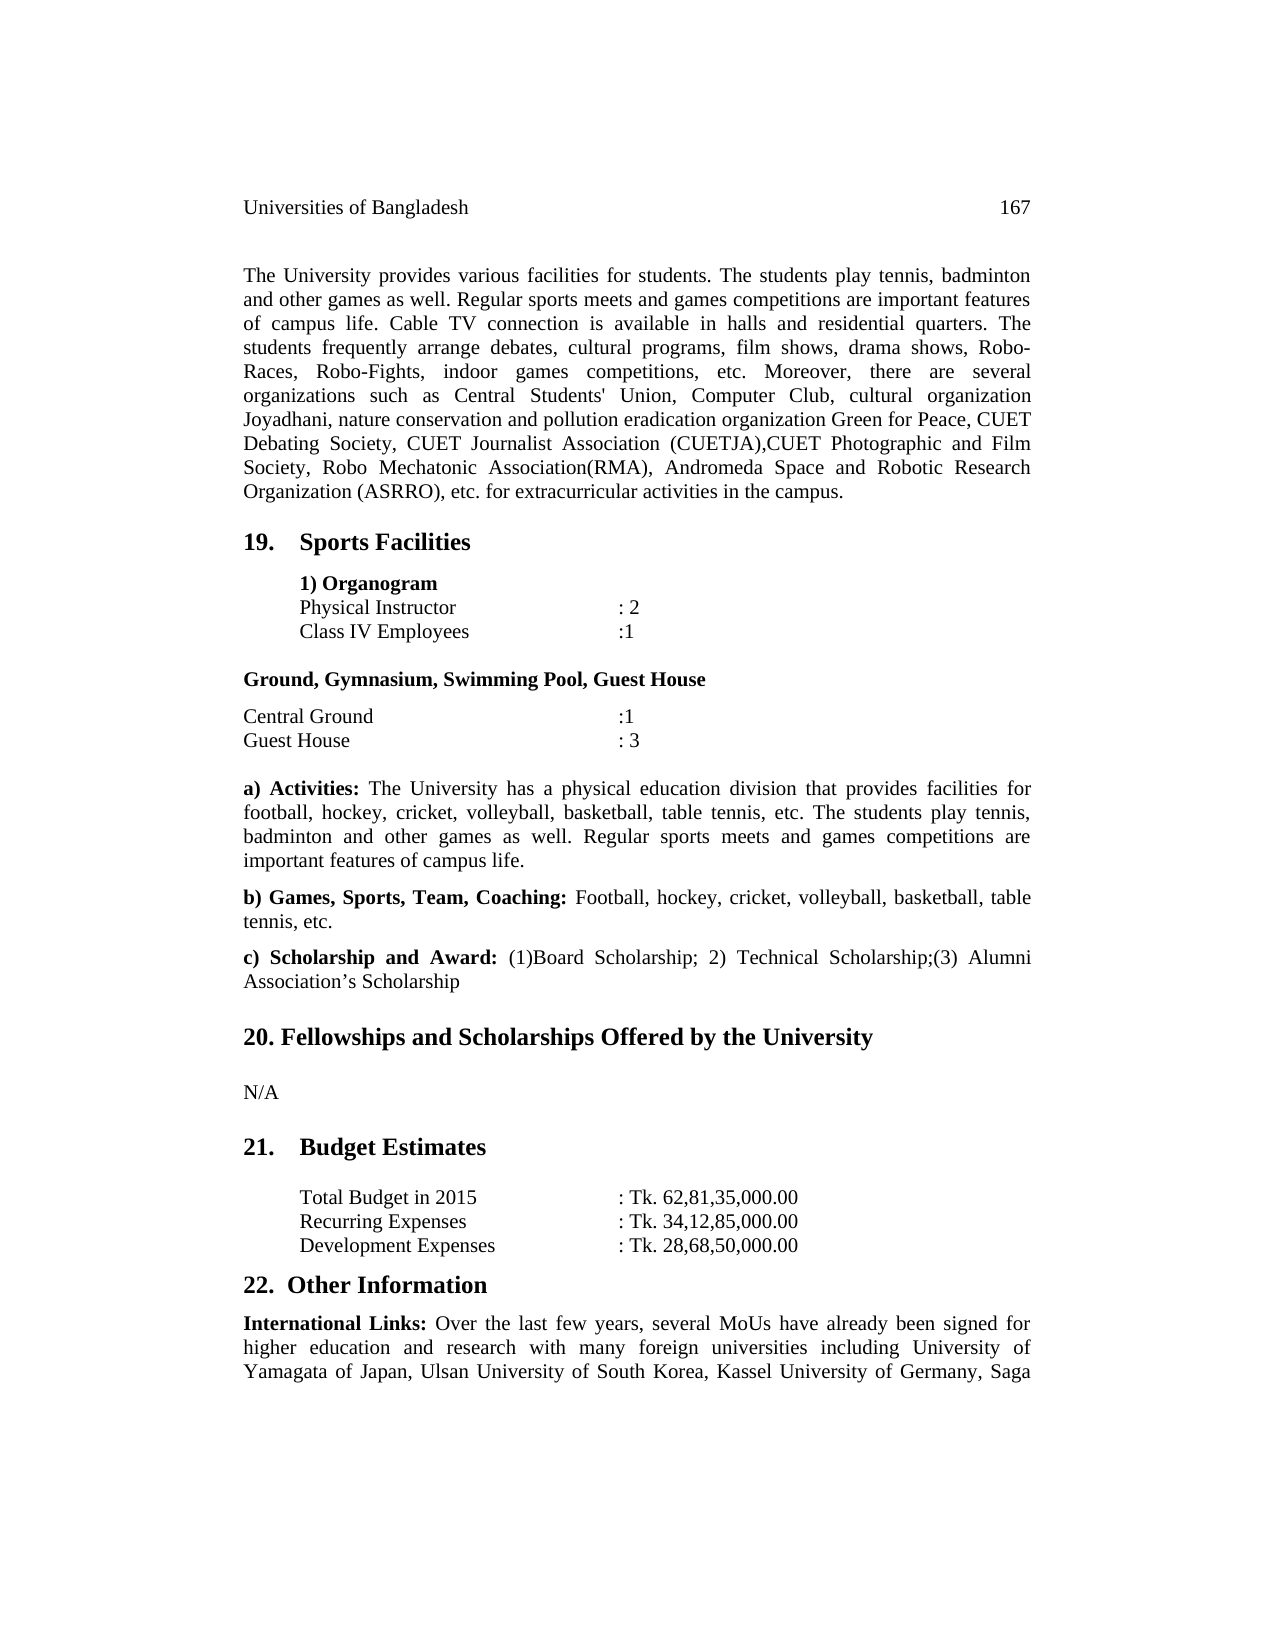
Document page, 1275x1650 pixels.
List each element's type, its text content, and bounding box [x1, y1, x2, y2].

text 21. Budget Estimates [243, 1132, 1032, 1161]
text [243, 1311, 1032, 1383]
text 22. Other Information [243, 1270, 1032, 1299]
text 1) Organogram [243, 571, 1032, 595]
text The University provides various facilities for students. The students play tennis, badminton and other games as well. Regular sports meets and games competitions are important features of campus life. Cable TV connection is available in halls and residential quarters. The students frequently arrange debates, cultural programs, film shows, drama shows, Robo-Races, Robo-Fights, indoor games competitions, etc. Moreover, there are several organizations such as Central Students' Union, Computer Club, cultural organization Joyadhani, nature conservation and pollution eradication organization Green for Peace, CUET Debating Society, CUET Journalist Association (CUETJA),CUET Photographic and Film Society, Robo Mechatonic Association(RMA), Andromeda Space and Robotic Research Organization (ASRRO), etc. for extracurricular activities in the campus. [243, 262, 1032, 503]
text Class IV Employees :1 [243, 619, 1032, 643]
text b) Games, Sports, Team, Coaching: Football, hockey, cricket, volleyball, basketball, table tennis, etc. [243, 884, 1032, 933]
text a) Activities: The University has a physical education division that provides facilities for football, hockey, cricket, volleyball, basketball, table tennis, etc. The students play tennis, badminton and other games as well. Regular sports meets and games competitions are important features of campus life. [243, 776, 1032, 872]
text Ground, Gymnasium, Swimming Pool, Guest House [243, 667, 1032, 691]
text Guest House : 3 [243, 728, 1032, 752]
text Recurring Expenses : Tk. 34,12,85,000.00 [243, 1209, 1032, 1233]
text Total Budget in 2015 : Tk. 62,81,35,000.00 [243, 1185, 1032, 1209]
text N/A [243, 1079, 1032, 1104]
text 20. Fellowships and Scholarships Offered by the University [243, 1022, 1032, 1051]
text Physical Instructor : 2 [243, 595, 1032, 619]
text Central Ground :1 [243, 704, 1032, 728]
text c) Scholarship and Award: (1)Board Scholarship; 2) Technical Scholarship;(3) Alumni Association’s Scholarship [243, 945, 1032, 993]
text 19. Sports Facilities [243, 527, 1032, 556]
text Development Expenses : Tk. 28,68,50,000.00 [243, 1233, 1032, 1257]
